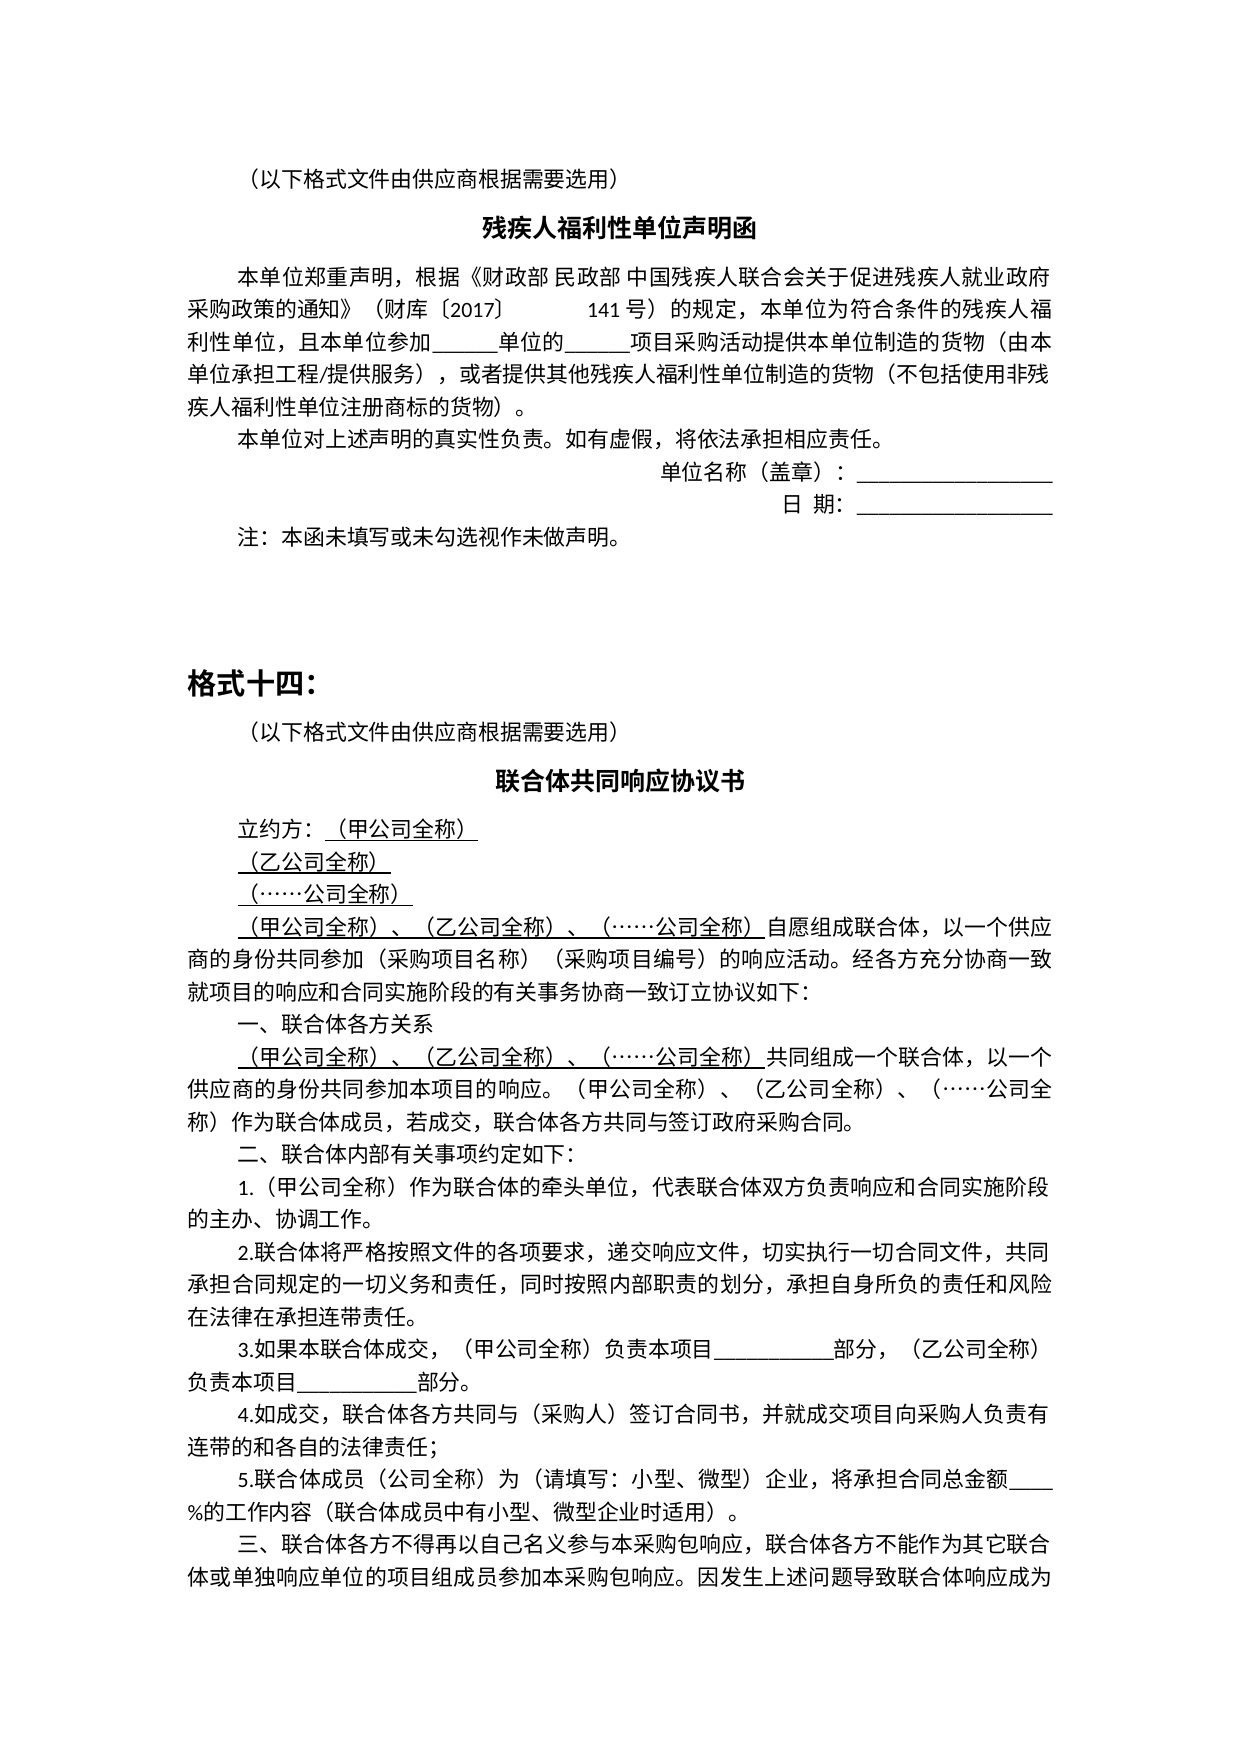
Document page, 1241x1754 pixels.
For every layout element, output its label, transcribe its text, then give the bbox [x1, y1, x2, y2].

text （以下格式文件由供应商根据需要选用） [187, 162, 1053, 194]
text 联合体共同响应协议书 [187, 747, 1053, 812]
text 单位名称（盖章）：__________________ [187, 454, 1053, 487]
text 1.（甲公司全称）作为联合体的牵头单位，代表联合体双方负责响应和合同实施阶段的主办、协调工作。 [187, 1169, 1053, 1234]
text （甲公司全称）、（乙公司全称）、（……公司全称）自愿组成联合体，以一个供应商的身份共同参加（采购项目名称）（采购项目编号）的响应活动。经各方充分协商一致，就项目的响应和合同实施阶段的有关事务协商一致订立协议如下： [187, 909, 1053, 1007]
text （……公司全称） [187, 877, 1053, 909]
text 本单位郑重声明，根据《财政部 民政部 中国残疾人联合会关于促进残疾人就业政府采购政策的通知》（财库〔2017〕 141号）的规定，本单位为符合条件的残疾人福利性单位，且本单位参加______单位的______项目采购活动提供本单位制造的货物（由本单位承担工程/提供服务），或者提供其他残疾人福利性单位制造的货物（不包括使用非残疾人福利性单位注册商标的货物）。 [187, 259, 1053, 422]
text 日 期：__________________ [187, 487, 1053, 519]
text 本单位对上述声明的真实性负责。如有虚假，将依法承担相应责任。 [187, 422, 1053, 454]
text 二、联合体内部有关事项约定如下： [187, 1137, 1053, 1169]
text （甲公司全称）、（乙公司全称）、（……公司全称）共同组成一个联合体，以一个供应商的身份共同参加本项目的响应。（甲公司全称）、（乙公司全称）、（……公司全称）作为联合体成员，若成交，联合体各方共同与签订政府采购合同。 [187, 1039, 1053, 1137]
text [187, 1527, 1053, 1592]
text 注：本函未填写或未勾选视作未做声明。 [187, 519, 1053, 552]
text 2.联合体将严格按照文件的各项要求，递交响应文件，切实执行一切合同文件，共同承担合同规定的一切义务和责任，同时按照内部职责的划分，承担自身所负的责任和风险，在法律在承担连带责任。 [187, 1234, 1053, 1332]
text 5.联合体成员（公司全称）为（请填写：小型、微型）企业，将承担合同总金额____%的工作内容（联合体成员中有小型、微型企业时适用）。 [187, 1462, 1053, 1527]
text 立约方：（甲公司全称） [187, 812, 1053, 844]
text 残疾人福利性单位声明函 [187, 194, 1053, 259]
text 一、联合体各方关系 [187, 1007, 1053, 1039]
text 格式十四： [187, 649, 1053, 714]
text （乙公司全称） [187, 844, 1053, 877]
text （以下格式文件由供应商根据需要选用） [187, 714, 1053, 747]
text 4.如成交，联合体各方共同与（采购人）签订合同书，并就成交项目向采购人负责有连带的和各自的法律责任； [187, 1397, 1053, 1462]
text 3.如果本联合体成交，（甲公司全称）负责本项目___________部分，（乙公司全称）负责本项目___________部分。 [187, 1332, 1053, 1397]
